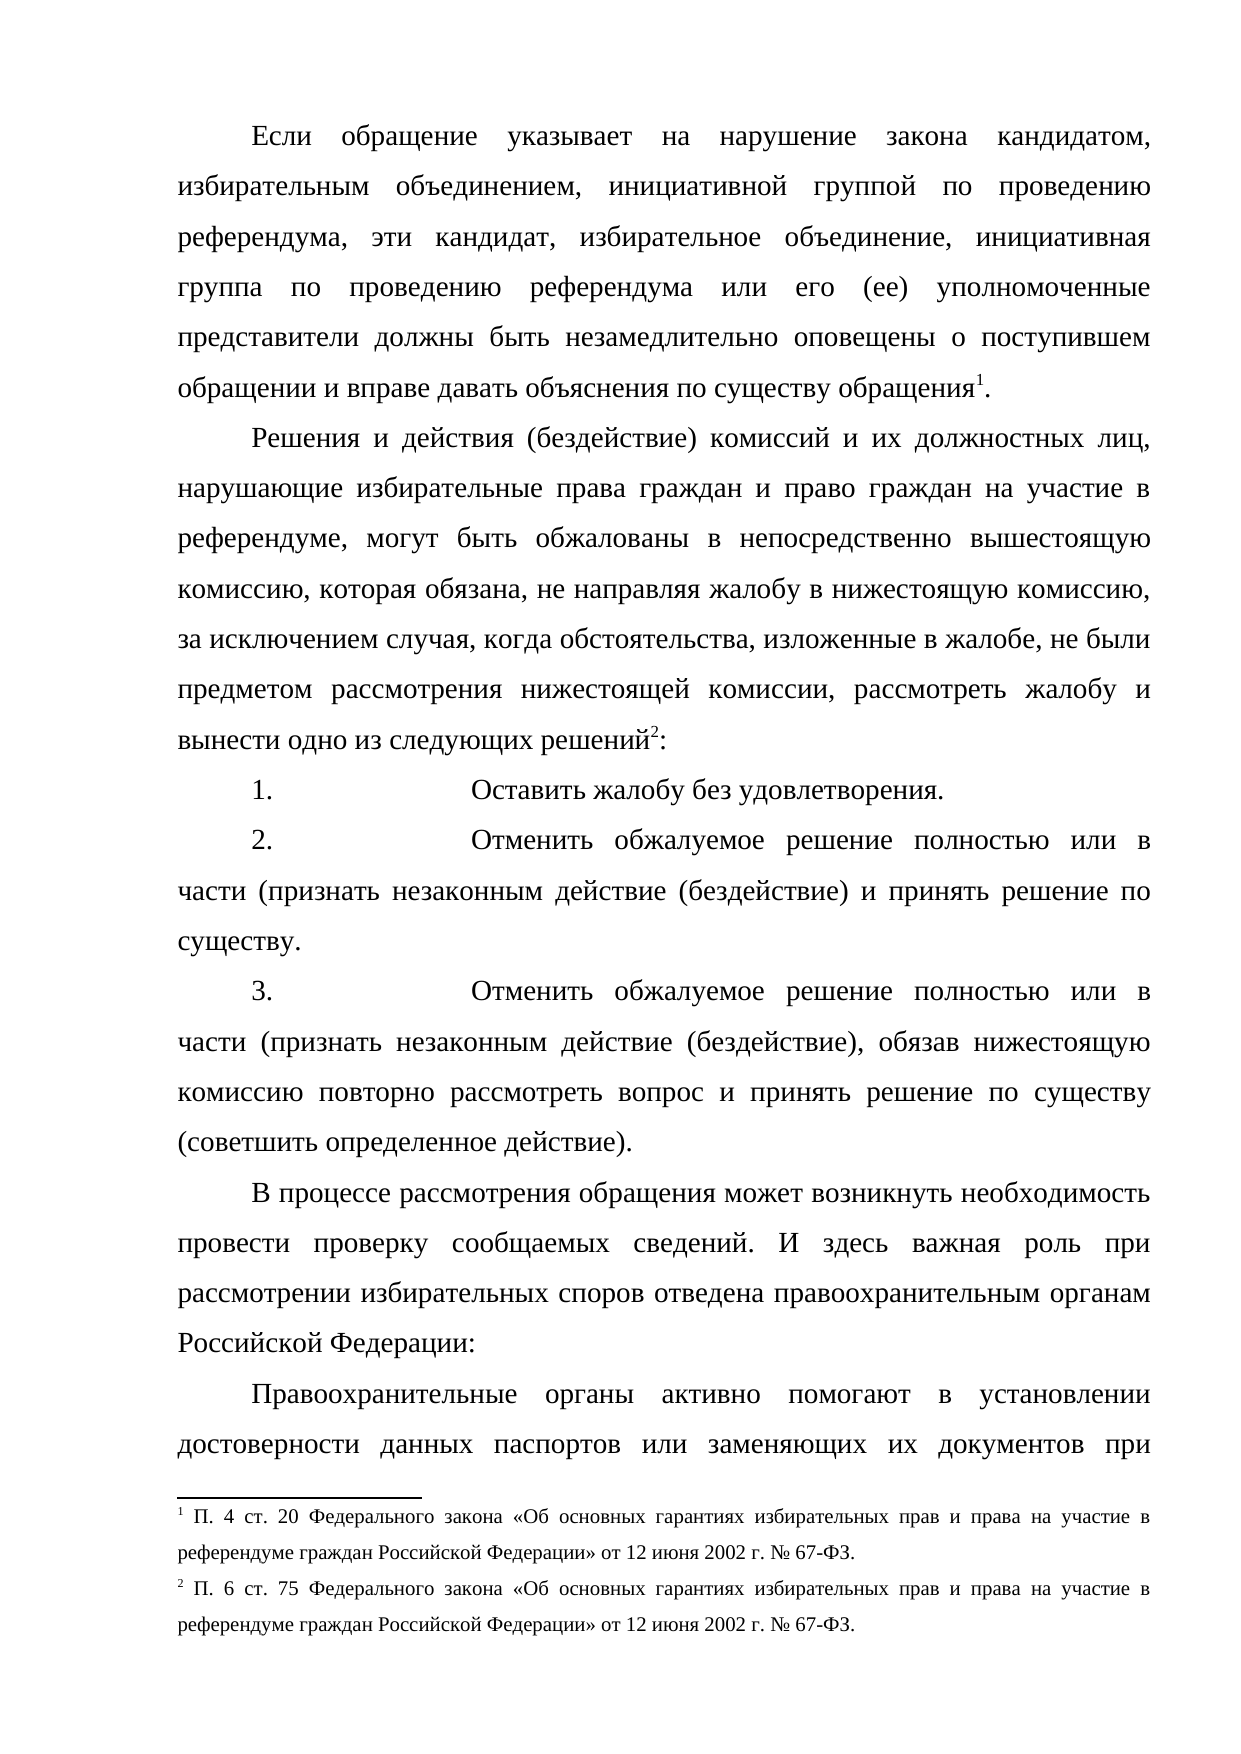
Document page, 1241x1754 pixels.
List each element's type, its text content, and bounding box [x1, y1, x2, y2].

text Если обращение указывает на нарушение закона кандидатом, избирательным объединением, инициативной группой по проведению референдума, эти кандидат, избирательное объединение, инициативная группа по проведению референдума или его (ее) уполномоченные представители должны быть незамедлительно оповещены о поступившем обращении и вправе давать объяснения по существу обращения. [177, 118, 1152, 403]
list Отменить обжалуемое решение полностью или в части (признать незаконным действие (бездействие) и принять решение по существу. [177, 822, 1152, 957]
text Решения и действия (бездействие) комиссий и их должностных лиц, нарушающие избирательные права граждан и право граждан на участие в референдуме, могут быть обжалованы в непосредственно вышестоящую комиссию, которая обязана, не направляя жалобу в нижестоящую комиссию, за исключением случая, когда обстоятельства, изложенные в жалобе, не были предметом рассмотрения нижестоящей комиссии, рассмотреть жалобу и вынести одно из следующих решений: [177, 420, 1152, 755]
list Отменить обжалуемое решение полностью или в части (признать незаконным действие (бездействие), обязав нижестоящую комиссию повторно рассмотреть вопрос и принять решение по существу (советшить определенное действие). [177, 973, 1152, 1158]
list Оставить жалобу без удовлетворения. [177, 772, 1152, 806]
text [177, 1376, 1152, 1460]
text В процессе рассмотрения обращения может возникнуть необходимость провести проверку сообщаемых сведений. И здесь важная роль при рассмотрении избирательных споров отведена правоохранительным органам Российской Федерации: [177, 1175, 1152, 1359]
